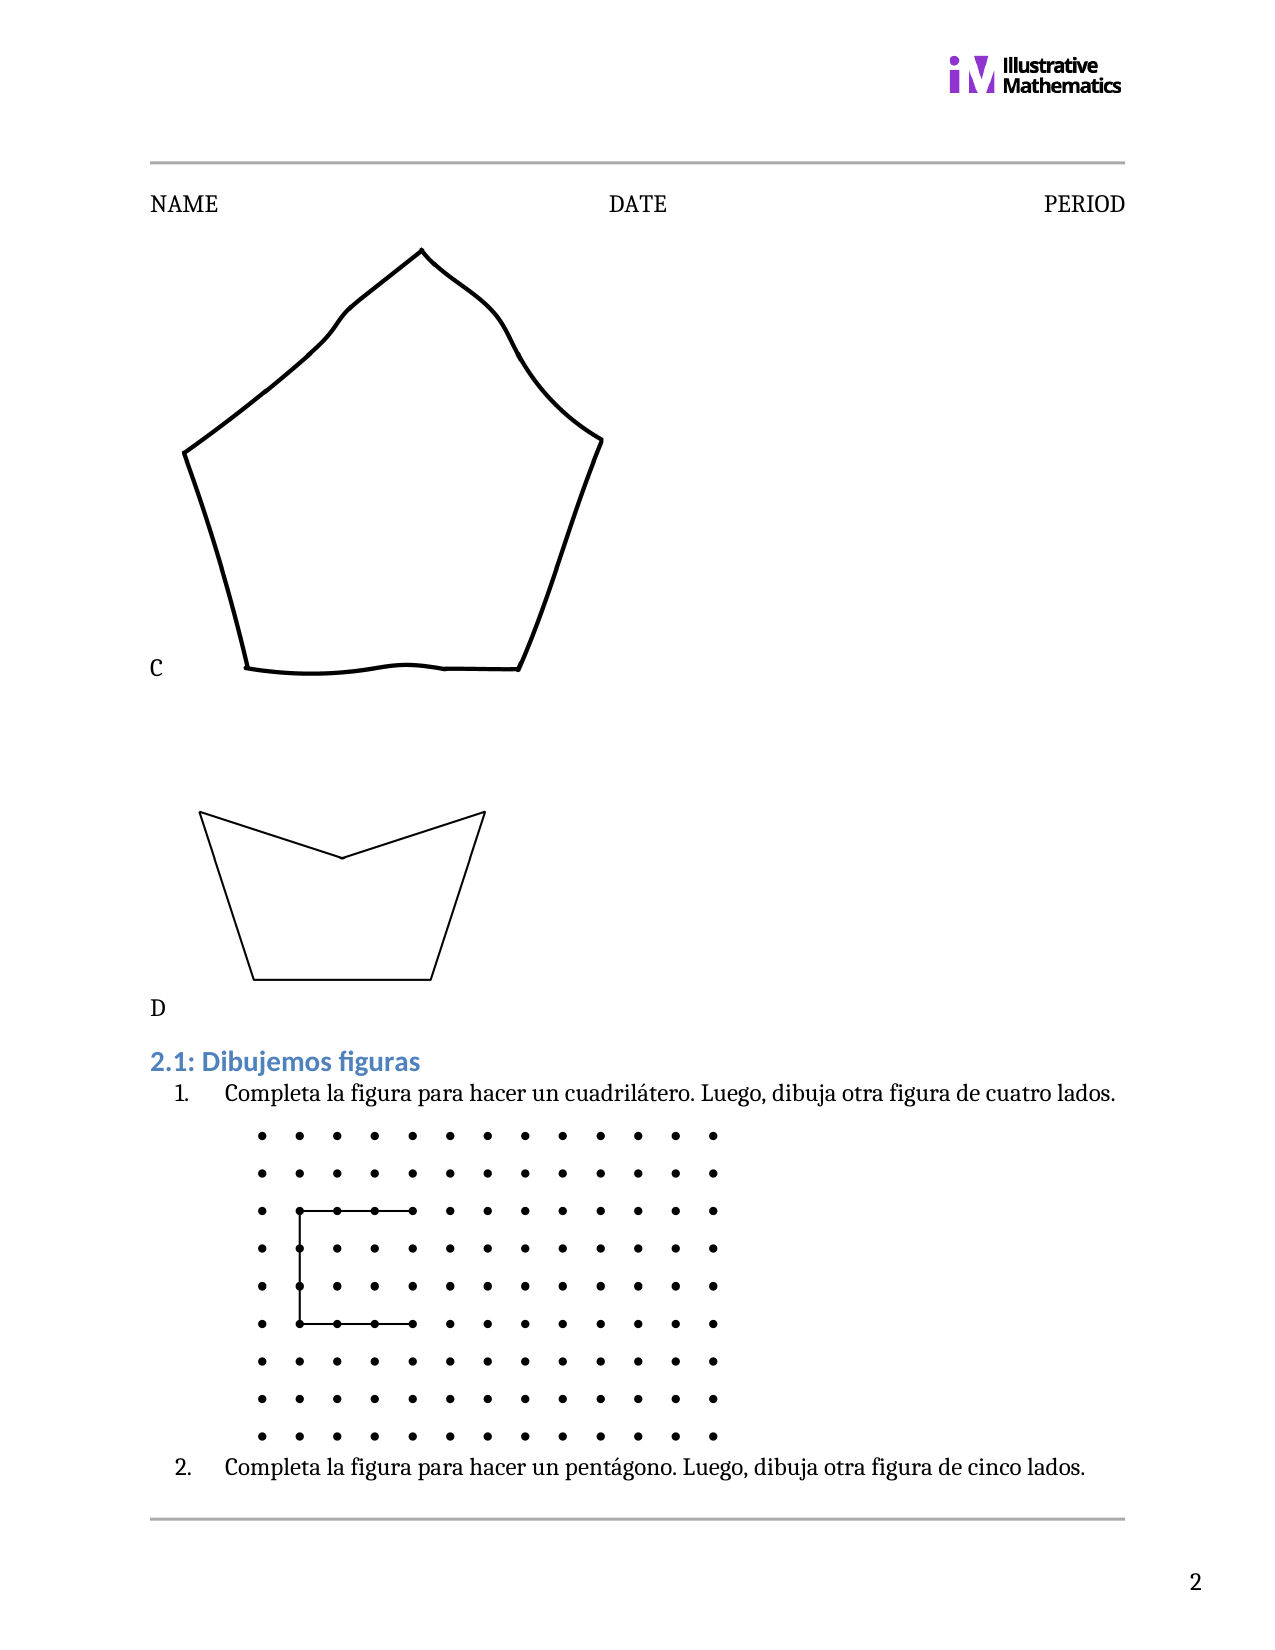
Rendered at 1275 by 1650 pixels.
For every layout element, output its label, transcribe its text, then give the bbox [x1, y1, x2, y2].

picture [181, 247, 604, 676]
subtitle 2.1: Dibujemos figuras [150, 1043, 1125, 1079]
list Completa la figura para hacer un pentágono. Luego, dibuja otra figura de cinco lados. [175, 1453, 1125, 1482]
picture [184, 701, 500, 1016]
list Completa la figura para hacer un cuadrilátero. Luego, dibuja otra figura de cuatro lados. [175, 1079, 1125, 1107]
picture [949, 55, 1121, 93]
picture [243, 1128, 732, 1444]
